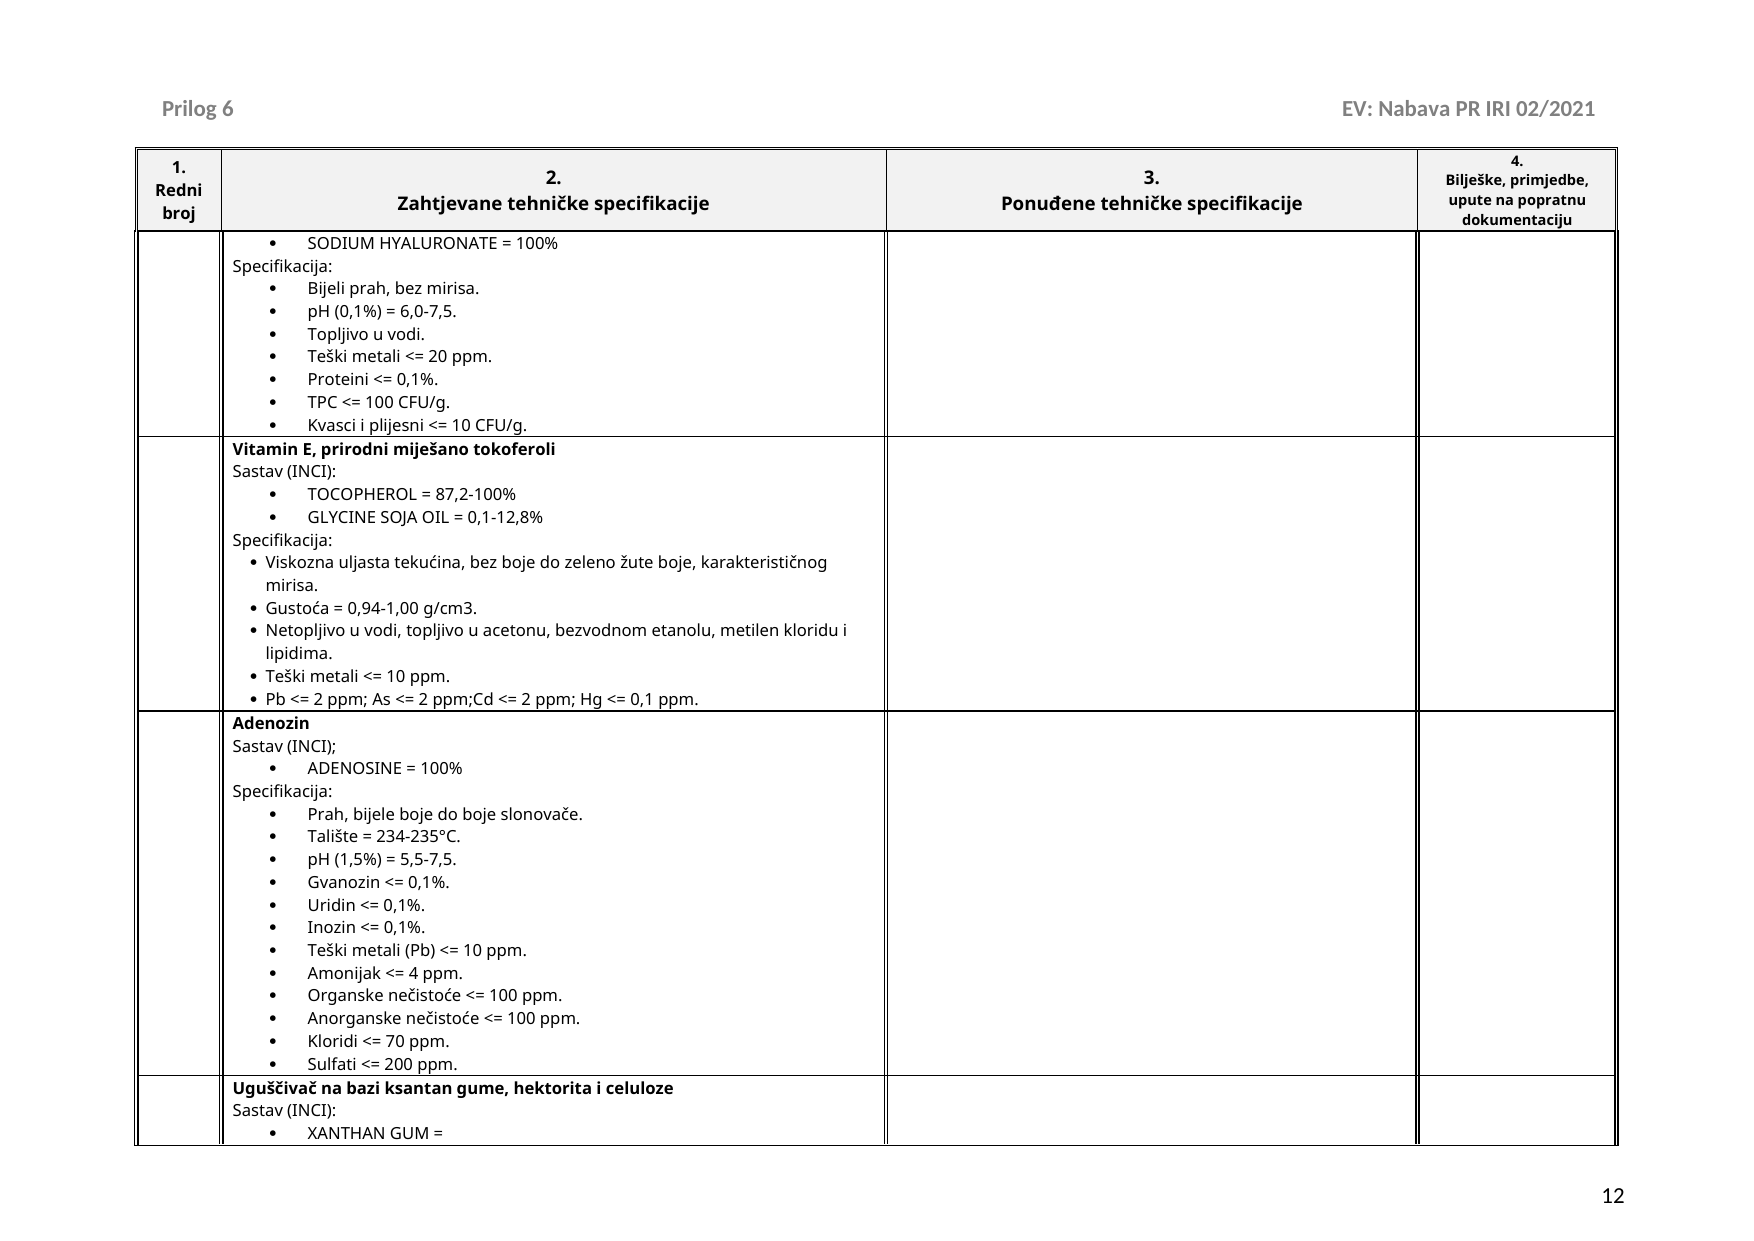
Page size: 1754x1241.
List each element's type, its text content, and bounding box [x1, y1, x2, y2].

table_cell [139, 1076, 219, 1144]
table_header 1. Redni broj [138, 150, 221, 230]
table_cell [1420, 232, 1614, 436]
table_cell [888, 712, 1415, 1075]
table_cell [224, 232, 884, 436]
table_cell [139, 437, 219, 710]
table_cell [139, 232, 219, 436]
table_cell [888, 437, 1415, 710]
table_cell [888, 232, 1415, 436]
table_cell [139, 712, 219, 1075]
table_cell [224, 1076, 884, 1144]
table_cell [1420, 712, 1614, 1075]
table_cell Adenozin Sastav (INCI); ADENOSINE = 100% Specifikacija: Prah, bijele boje do boje slonovače. Talište = 234-235°C. pH (1,5%) = 5,5-7,5. Gvanozin <= 0,1%. Uridin <= 0,1%. Inozin <= 0,1%. Teški metali (Pb) <= 10 ppm. Amonijak <= 4 ppm. Organske nečistoće <= 100 ppm. Anorganske nečistoće <= 100 ppm. Kloridi <= 70 ppm. Sulfati <= 200 ppm. [224, 712, 884, 1075]
table_cell Vitamin E, prirodni miješano tokoferoli Sastav (INCI): TOCOPHEROL = 87,2-100% GLYCINE SOJA OIL = 0,1-12,8% Specifikacija: Viskozna uljasta tekućina, bez boje do zeleno žute boje, karakterističnog mirisa. Gustoća = 0,94-1,00 g/cm3. Netopljivo u vodi, topljivo u acetonu, bezvodnom etanolu, metilen kloridu i lipidima. Teški metali <= 10 ppm. Pb <= 2 ppm; As <= 2 ppm;Cd <= 2 ppm; Hg <= 0,1 ppm. [224, 437, 884, 710]
table_cell [1420, 437, 1614, 710]
table_header 3. Ponuđene tehničke specifikacije [887, 150, 1417, 230]
table_header 2. Zahtjevane tehničke specifikacije [222, 150, 886, 230]
table_cell [1420, 1076, 1614, 1144]
table_header 4. Bilješke, primjedbe, upute na popratnu dokumentaciju [1418, 150, 1615, 230]
table_cell [888, 1076, 1415, 1144]
